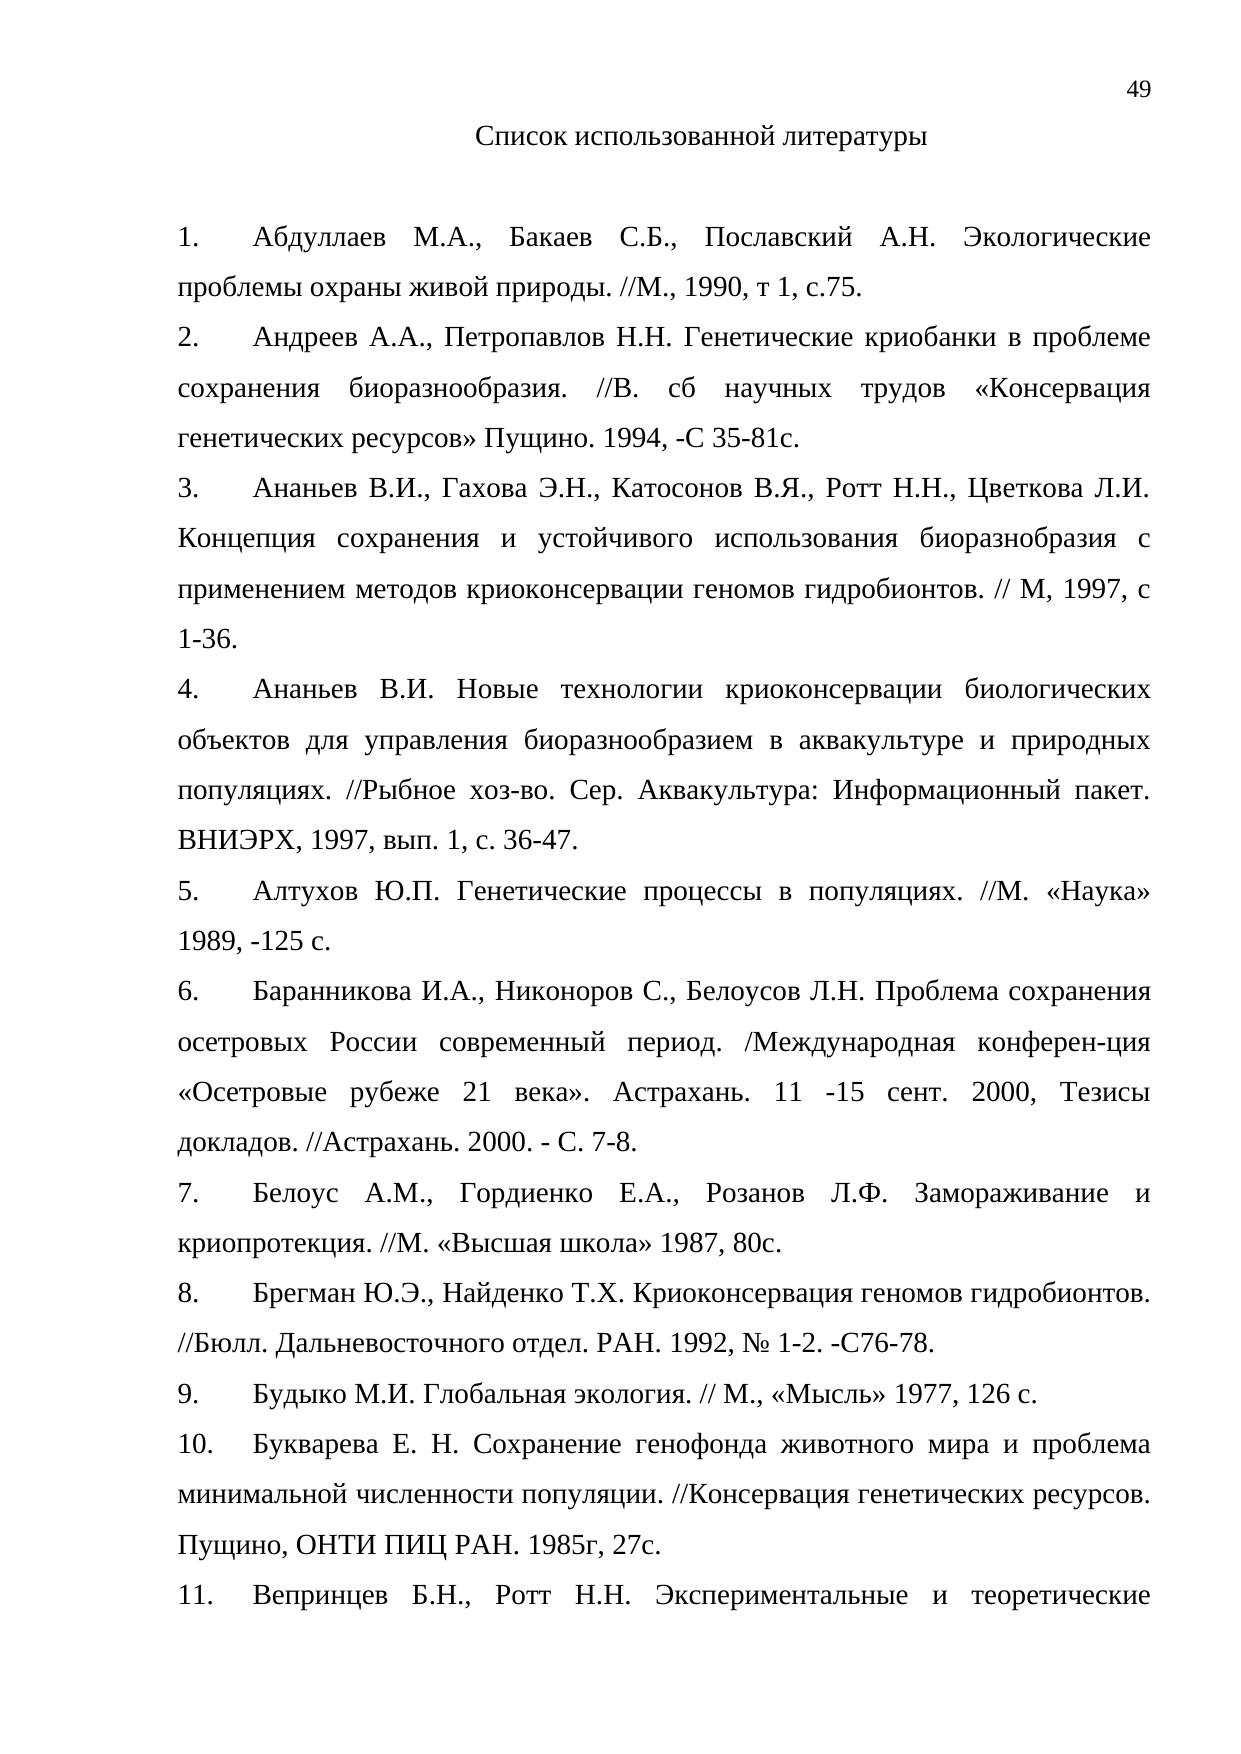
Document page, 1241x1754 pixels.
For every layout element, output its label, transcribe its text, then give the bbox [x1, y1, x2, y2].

list Алтухов Ю.П. Генетические процессы в популяциях. //М. «Наука» 1989, -125 с. [177, 873, 1152, 957]
text Список использованной литературы [177, 118, 1152, 152]
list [177, 1577, 1152, 1611]
list Будыко М.И. Глобальная экология. // М., «Мысль» 1977, 126 с. [177, 1376, 1152, 1409]
list Андреев А.А., Петропавлов Н.Н. Генетические криобанки в проблеме сохранения биоразнообразия. //В. сб научных трудов «Консервация генетических ресурсов» Пущино. 1994, -С 35-81с. [177, 319, 1152, 453]
list Ананьев В.И. Новые технологии криоконсервации биологических объектов для управления биоразнообразием в аквакультуре и природных популяциях. //Рыбное хоз-во. Сер. Аквакультура: Информационный пакет. ВНИЭРХ, 1997, вып. 1, с. 36-47. [177, 672, 1152, 856]
list Букварева Е. Н. Сохранение генофонда животного мира и проблема минимальной численности популяции. //Консервация генетических ресурсов. Пущино, ОНТИ ПИЦ РАН. 1985г, 27с. [177, 1426, 1152, 1560]
list Белоус А.М., Гордиенко Е.А., Розанов Л.Ф. Замораживание и криопротекция. //М. «Высшая школа» 1987, 80с. [177, 1175, 1152, 1258]
list Абдуллаев М.А., Бакаев С.Б., Пославский А.Н. Экологические проблемы охраны живой природы. //М., 1990, т 1, с.75. [177, 219, 1152, 303]
list Брегман Ю.Э., Найденко Т.Х. Криоконсервация геномов гидробионтов. //Бюлл. Дальневосточного отдел. РАН. 1992, № 1-2. -С76-78. [177, 1275, 1152, 1359]
list Ананьев В.И., Гахова Э.Н., Катосонов В.Я., Ротт Н.Н., Цветкова Л.И. Концепция сохранения и устойчивого использования биоразнобразия с применением методов криоконсервации геномов гидробионтов. // М, 1997, с 1-36. [177, 470, 1152, 655]
list Баранникова И.А., Никоноров С., Белоусов Л.Н. Проблема сохранения осетровых России современный период. /Международная конферен-ция «Осетровые рубеже 21 века». Астрахань. 11 -15 сент. 2000, Тезисы докладов. //Астрахань. 2000. - С. 7-8. [177, 973, 1152, 1158]
